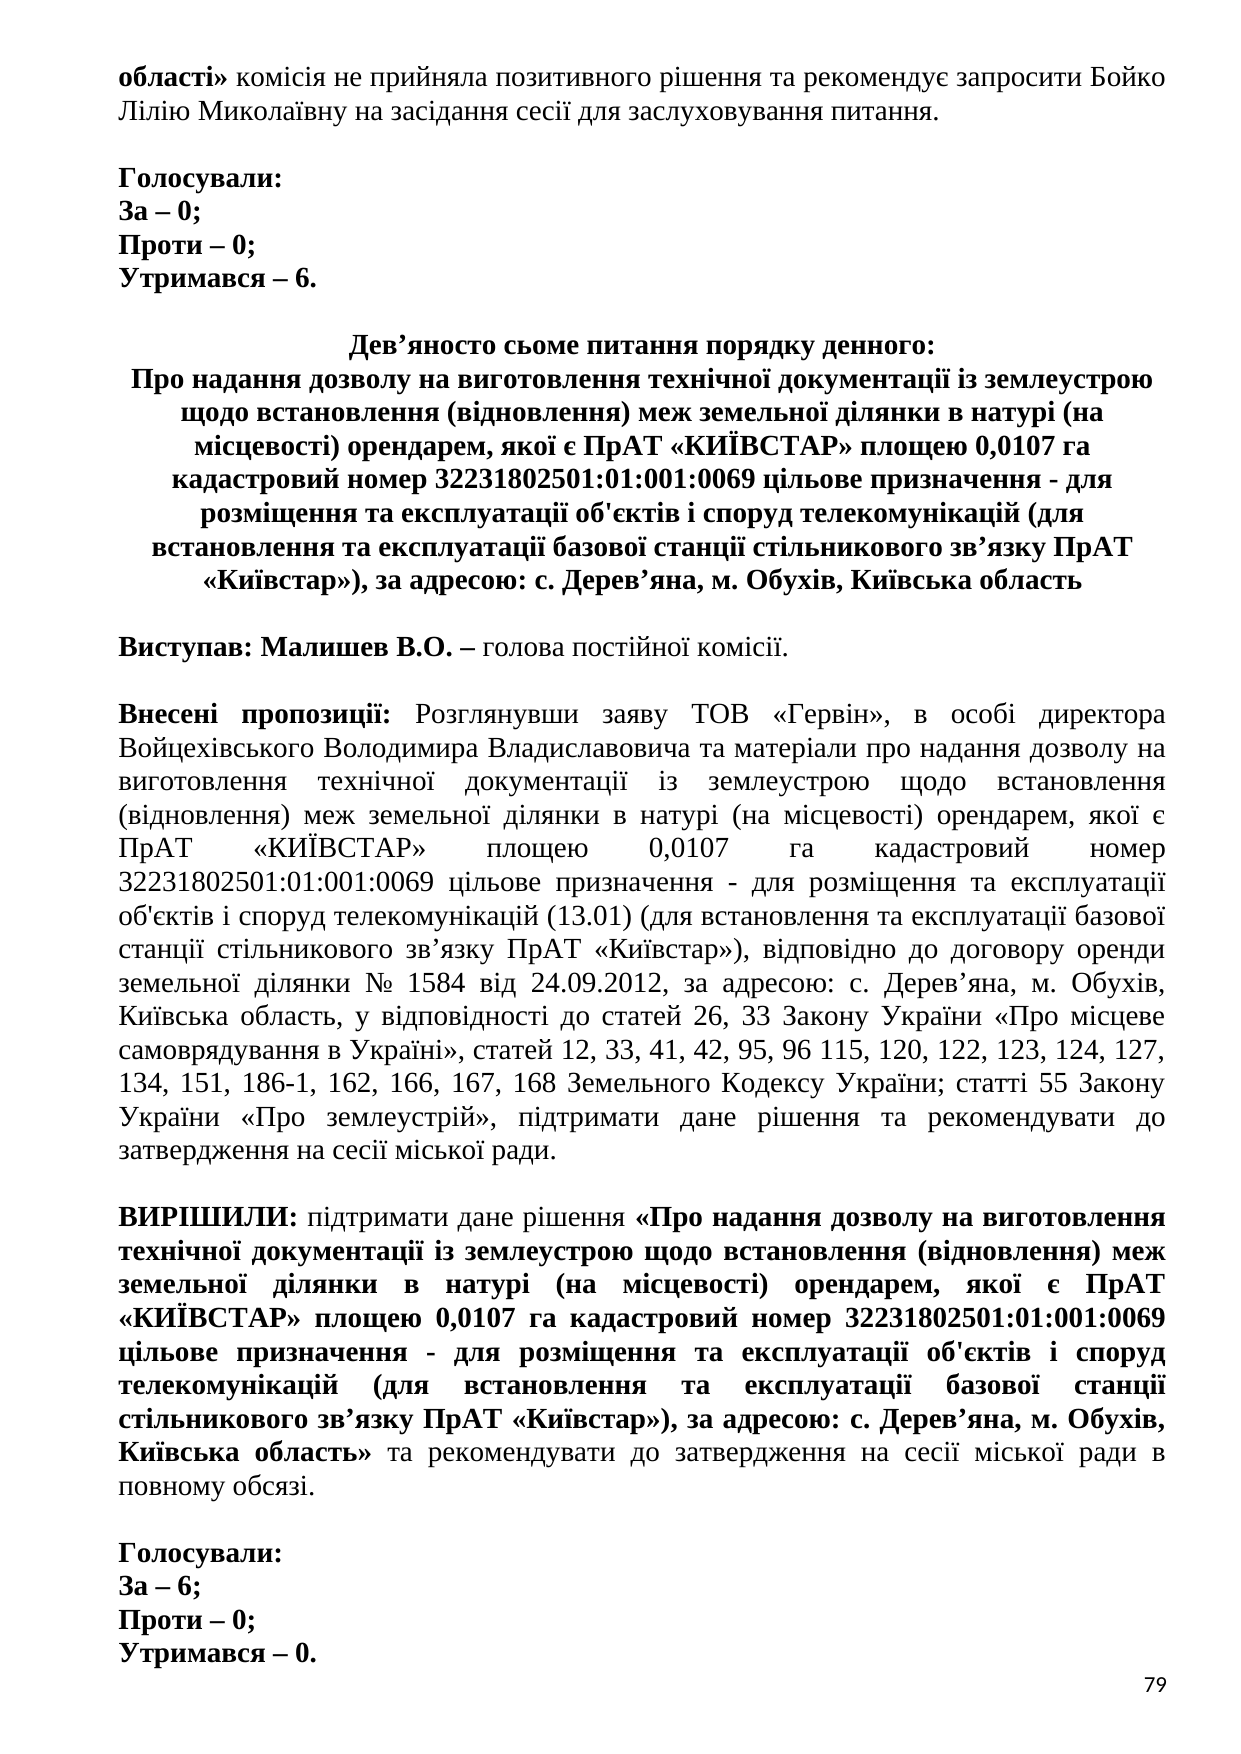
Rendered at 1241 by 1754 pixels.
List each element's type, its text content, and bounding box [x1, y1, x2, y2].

text Утримався – 6. [118, 260, 1167, 294]
text Дев’яносто сьоме питання порядку денного: [118, 327, 1167, 361]
text Про надання дозволу на виготовлення технічної документації із землеустрою щодо встановлення (відновлення) меж земельної ділянки в натурі (на місцевості) орендарем, якої є ПрАТ «КИЇВСТАР» площею 0,0107 га кадастровий номер 32231802501:01:001:0069 цільове призначення - для розміщення та експлуатації об'єктів і споруд телекомунікацій (для встановлення та експлуатації базової станції стільникового зв’язку ПрАТ «Київстар»), за адресою: с. Дерев’яна, м. Обухів, Київська область [118, 361, 1167, 596]
text За – 6; [118, 1568, 1167, 1602]
text Голосували: [118, 160, 1167, 193]
text Проти – 0; [118, 227, 1167, 260]
text Проти – 0; [118, 1602, 1167, 1636]
text За – 0; [118, 193, 1167, 227]
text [118, 59, 1167, 126]
text Голосували: [118, 1535, 1167, 1568]
text Утримався – 0. [118, 1636, 1167, 1669]
text Виступав: Малишев В.О. – голова постійної комісії. [118, 629, 1167, 663]
text Внесені пропозиції: Розглянувши заяву ТОВ «Гервін», в особі директора Войцехівського Володимира Владиславовича та матеріали про надання дозволу на виготовлення технічної документації із землеустрою щодо встановлення (відновлення) меж земельної ділянки в натурі (на місцевості) орендарем, якої є ПрАТ «КИЇВСТАР» площею 0,0107 га кадастровий номер 32231802501:01:001:0069 цільове призначення - для розміщення та експлуатації об'єктів і споруд телекомунікацій (13.01) (для встановлення та експлуатації базової станції стільникового зв’язку ПрАТ «Київстар»), відповідно до договору оренди земельної ділянки № 1584 від 24.09.2012, за адресою: с. Дерев’яна, м. Обухів, Київська область, у відповідності до статей 26, 33 Закону України «Про місцеве самоврядування в Україні», статей 12, 33, 41, 42, 95, 96 115, 120, 122, 123, 124, 127, 134, 151, 186-1, 162, 166, 167, 168 Земельного Кодексу України; статті 55 Закону України «Про землеустрій», підтримати дане рішення та рекомендувати до затвердження на сесії міської ради. [118, 696, 1167, 1166]
text ВИРІШИЛИ: підтримати дане рішення «Про надання дозволу на виготовлення технічної документації із землеустрою щодо встановлення (відновлення) меж земельної ділянки в натурі (на місцевості) орендарем, якої є ПрАТ «КИЇВСТАР» площею 0,0107 га кадастровий номер 32231802501:01:001:0069 цільове призначення - для розміщення та експлуатації об'єктів і споруд телекомунікацій (для встановлення та експлуатації базової станції стільникового зв’язку ПрАТ «Київстар»), за адресою: с. Дерев’яна, м. Обухів, Київська область» та рекомендувати до затвердження на сесії міської ради в повному обсязі. [118, 1199, 1167, 1501]
